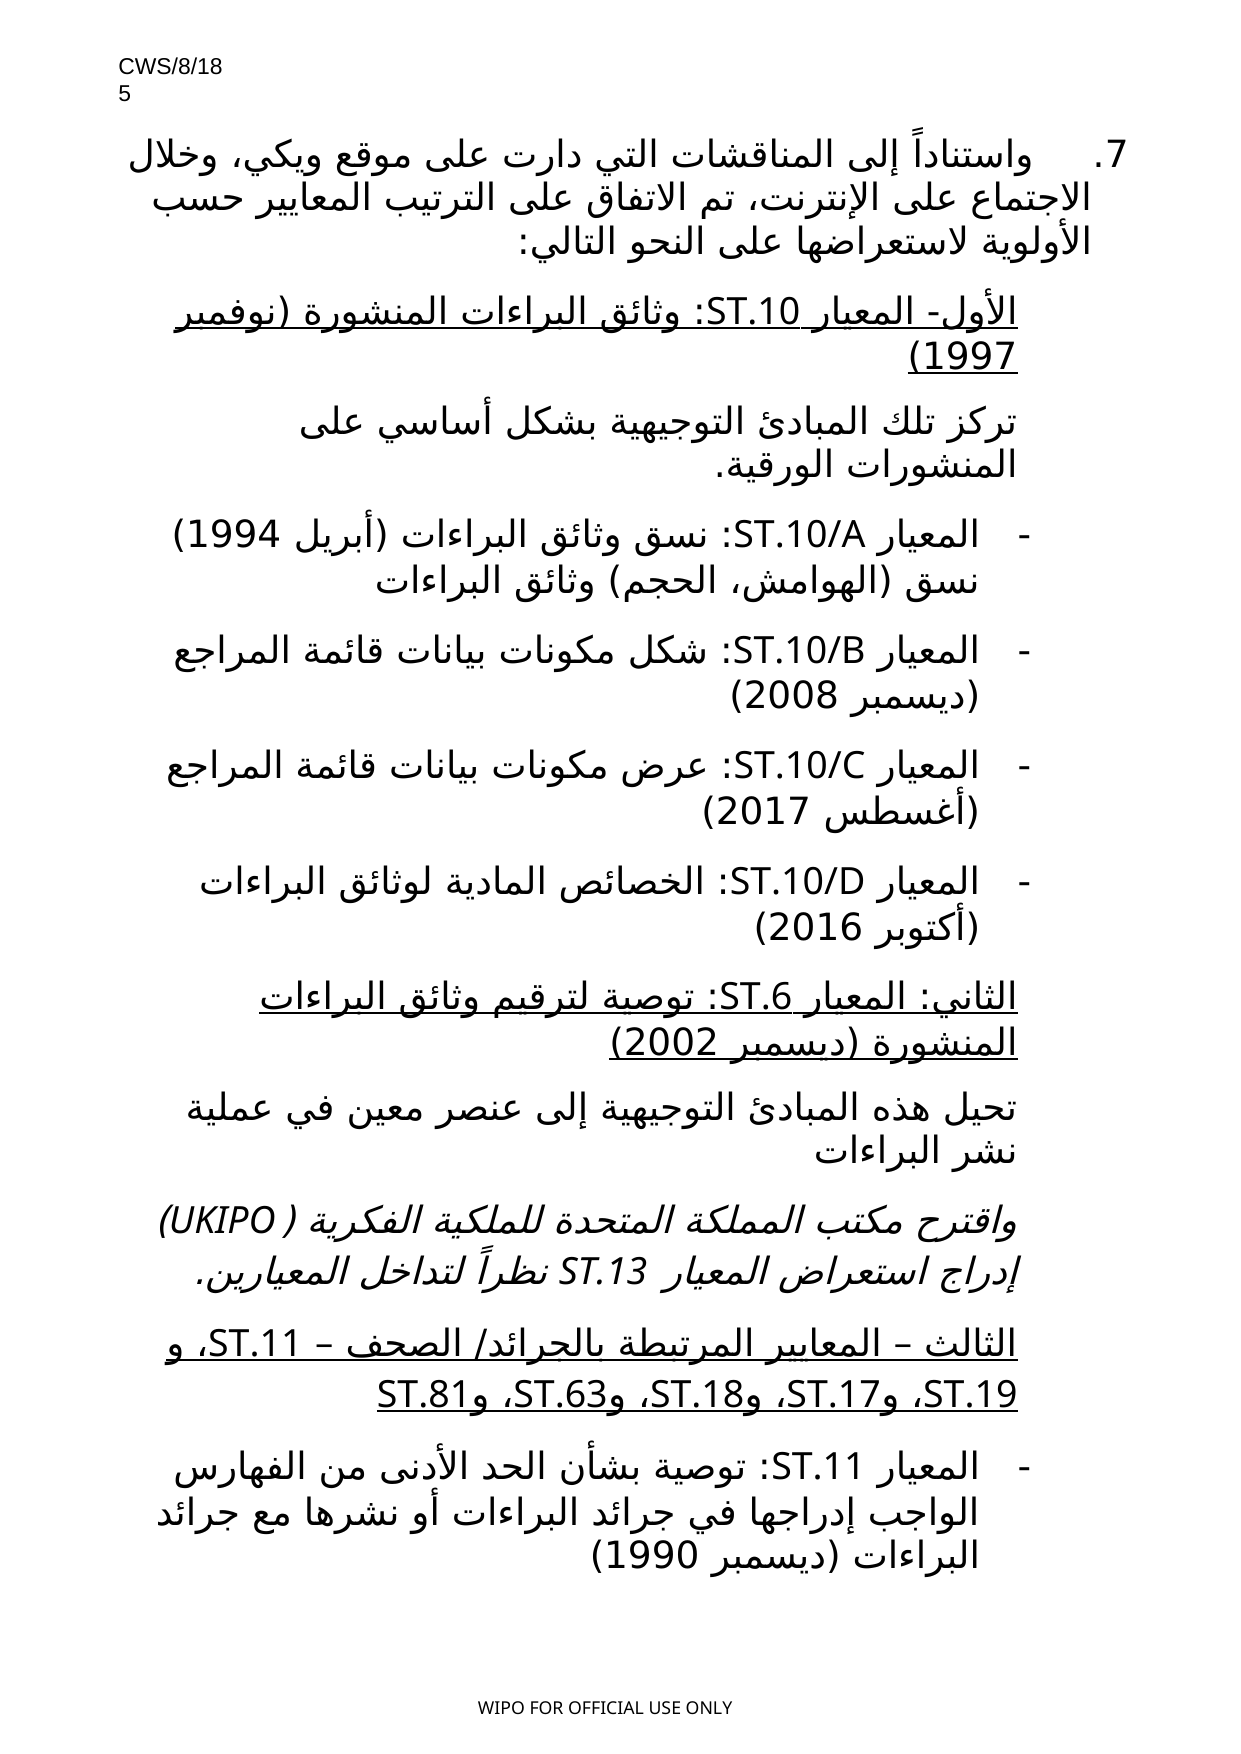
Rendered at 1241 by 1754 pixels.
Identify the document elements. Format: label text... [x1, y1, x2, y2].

text واستناداً إلى المناقشات التي دارت على موقع ويكي، وخلال الاجتماع على الإنترنت، تم الاتفاق على الترتيب المعايير حسب الأولوية لاستعراضها على النحو التالي: [118, 132, 1092, 263]
list المعيار ST.10/B: شكل مكونات بيانات قائمة المراجع (ديسمبر 2008) [118, 623, 1017, 718]
list المعيار ST.11: توصية بشأن الحد الأدنى من الفهارس الواجب إدراجها في جرائد البراءات أو نشرها مع جرائد البراءات (ديسمبر 1990) [118, 1439, 1017, 1577]
text الثالث – المعايير المرتبطة بالجرائد/ الصحف – ST.11، وST.19، وST.17، وST.18، وST.63، وST.81 [118, 1316, 1017, 1418]
text الأول- المعيار ST.10: وثائق البراءات المنشورة (نوفمبر 1997) [118, 284, 1017, 379]
text واقترح مكتب المملكة المتحدة للملكية الفكرية (UKIPO) إدراج استعراض المعيار ST.13 نظراً لتداخل المعيارين. [118, 1193, 1017, 1295]
list المعيار ST.10/C: عرض مكونات بيانات قائمة المراجع (أغسطس 2017) [118, 739, 1017, 833]
list المعيار ST.10/A: نسق وثائق البراءات (أبريل 1994) نسق (الهوامش، الحجم) وثائق البراءات [118, 508, 1017, 602]
text تحيل هذه المبادئ التوجيهية إلى عنصر معين في عملية نشر البراءات [118, 1085, 1017, 1172]
list المعيار ST.10/D: الخصائص المادية لوثائق البراءات (أكتوبر 2016) [118, 854, 1017, 949]
text الثاني: المعيار ST.6: توصية لترقيم وثائق البراءات المنشورة (ديسمبر 2002) [118, 970, 1017, 1064]
text تركز تلك المبادئ التوجيهية بشكل أساسي على المنشورات الورقية. [118, 399, 1017, 487]
